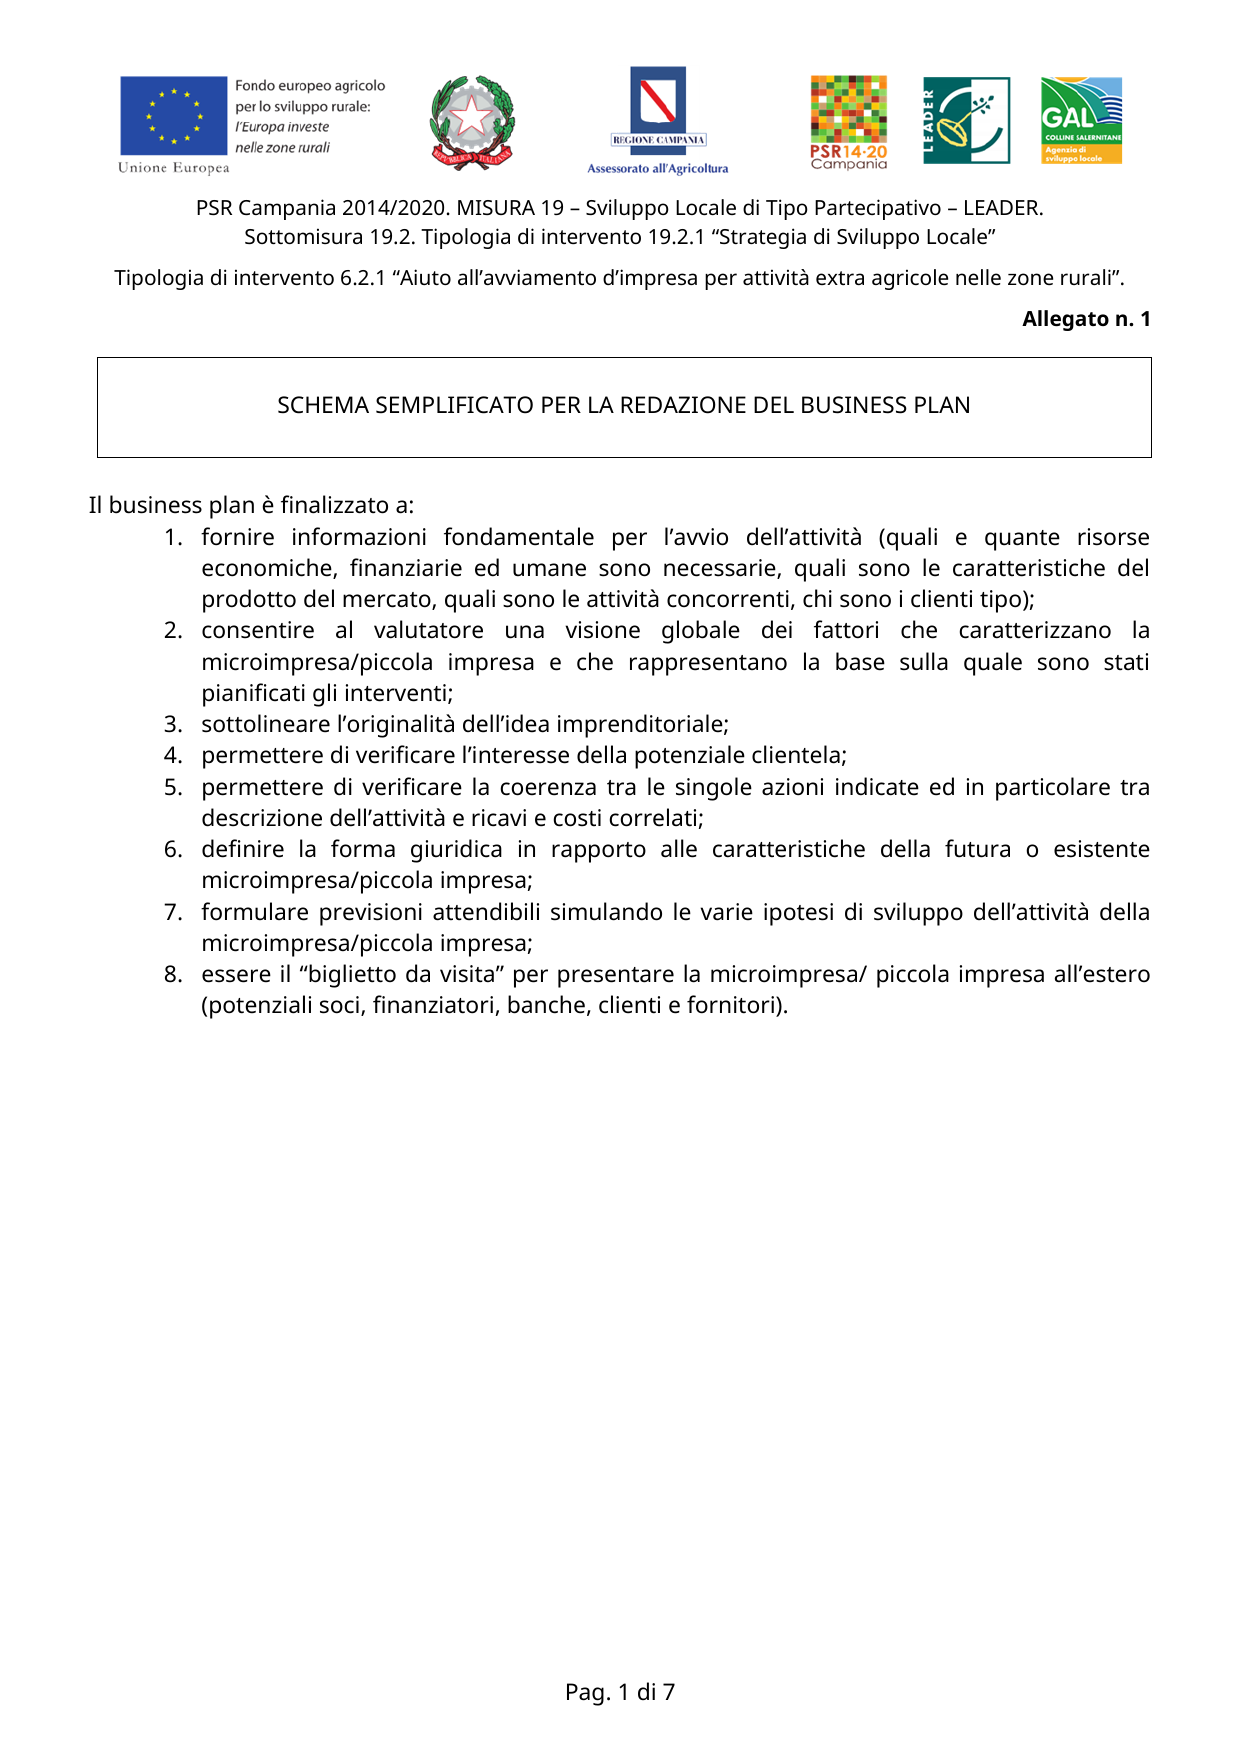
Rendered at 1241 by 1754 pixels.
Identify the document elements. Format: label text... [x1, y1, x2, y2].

list permettere di verificare l’interesse della potenziale clientela; [164, 739, 1152, 771]
list permettere di verificare la coerenza tra le singole azioni indicate ed in particolare tra descrizione dell’attività e ricavi e costi correlati; [164, 771, 1152, 833]
list definire la forma giuridica in rapporto alle caratteristiche della futura o esistente microimpresa/piccola impresa; [164, 833, 1152, 896]
picture [118, 65, 1123, 181]
list sottolineare l’originalità dell’idea imprenditoriale; [164, 708, 1152, 739]
list fornire informazioni fondamentale per l’avvio dell’attività (quali e quante risorse economiche, finanziarie ed umane sono necessarie, quali sono le caratteristiche del prodotto del mercato, quali sono le attività concorrenti, chi sono i clienti tipo); [164, 521, 1152, 614]
list consentire al valutatore una visione globale dei fattori che caratterizzano la microimpresa/piccola impresa e che rappresentano la base sulla quale sono stati pianificati gli interventi; [164, 614, 1152, 708]
list formulare previsioni attendibili simulando le varie ipotesi di sviluppo dell’attività della microimpresa/piccola impresa; [164, 896, 1152, 958]
text Il business plan è finalizzato a: [89, 489, 1152, 521]
table_header SCHEMA SEMPLIFICATO PER LA REDAZIONE DEL BUSINESS PLAN [98, 358, 1151, 457]
list essere il “biglietto da visita” per presentare la microimpresa/ piccola impresa all’estero (potenziali soci, finanziatori, banche, clienti e fornitori). [164, 958, 1152, 1021]
